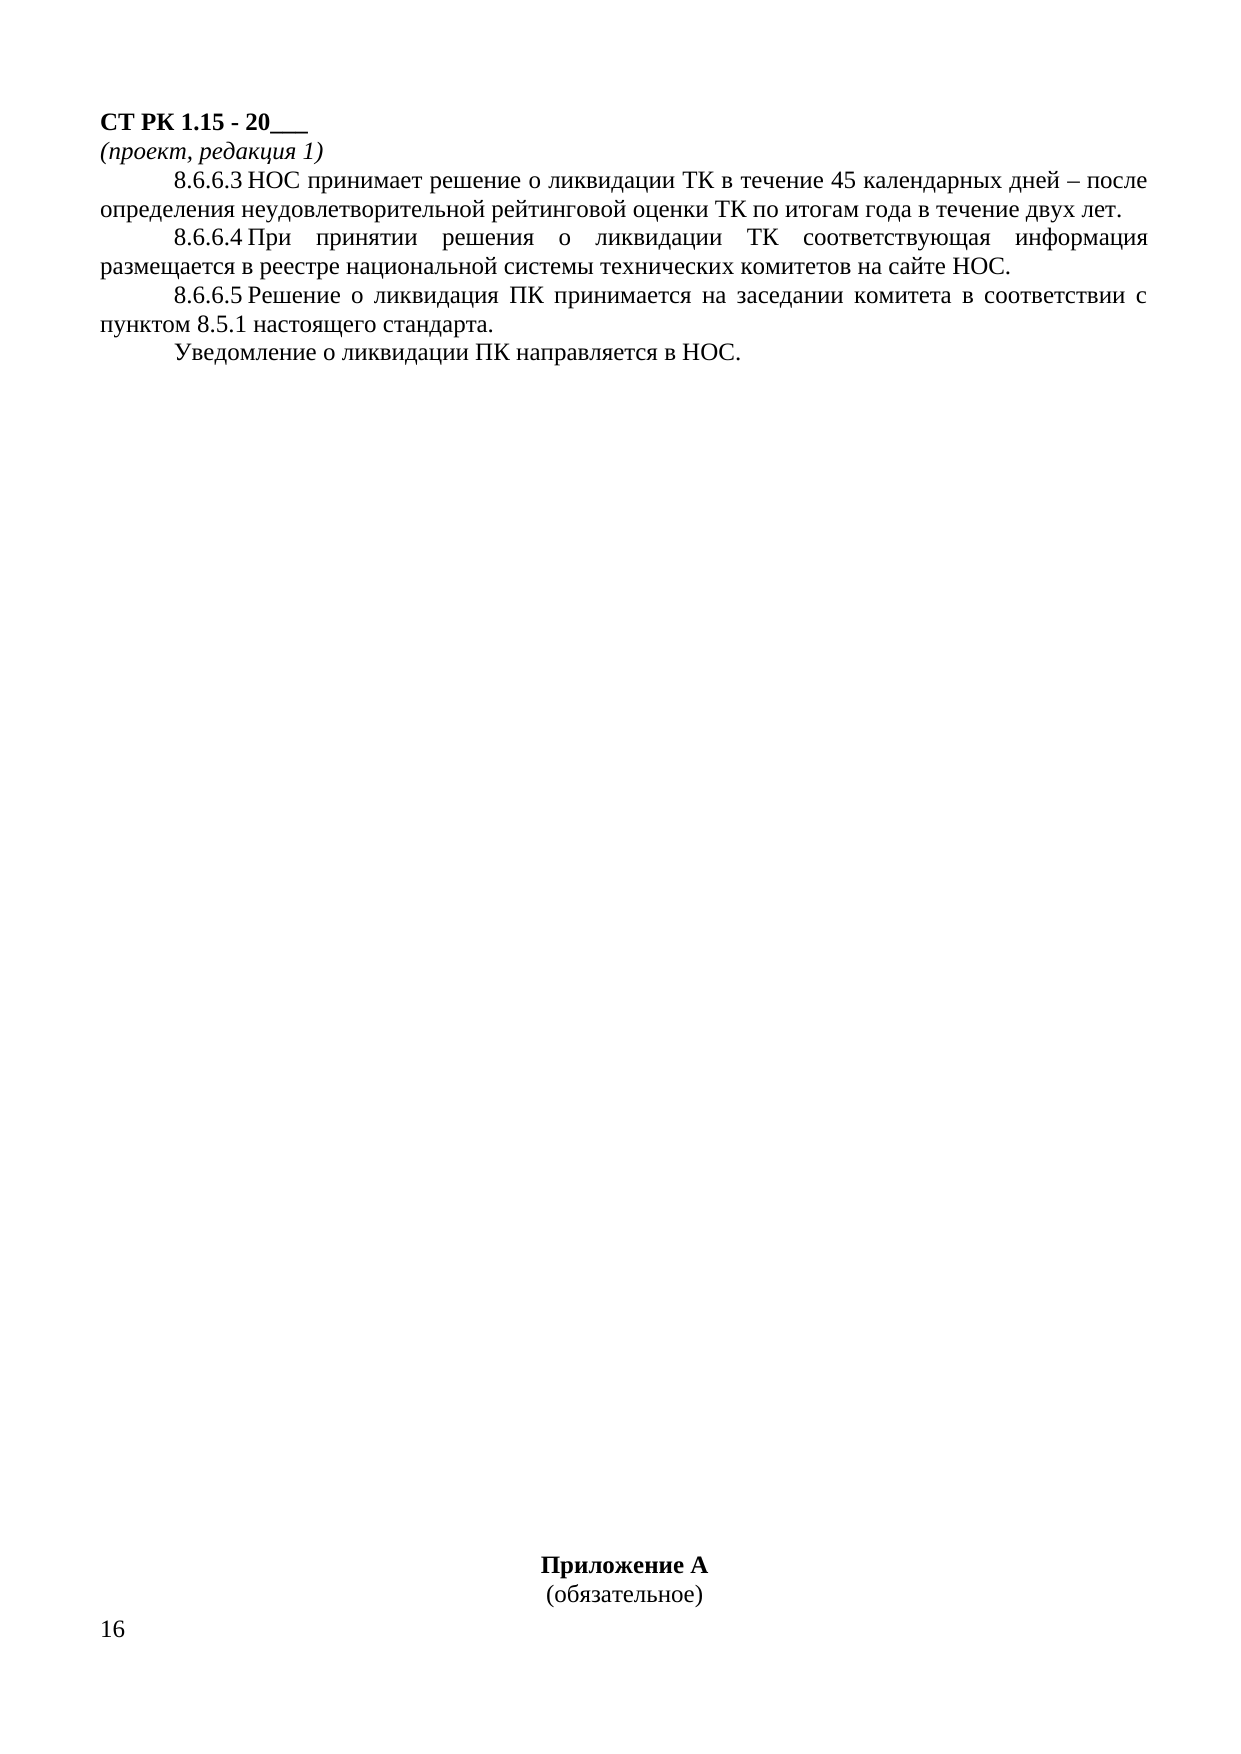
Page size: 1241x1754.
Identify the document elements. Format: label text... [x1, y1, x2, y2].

text 8.6.6.5 Решение о ликвидация ПК принимается на заседании комитета в соответствии с пунктом 8.5.1 настоящего стандарта. [100, 280, 1148, 337]
text 8.6.6.4 При принятии решения о ликвидации ТК соответствующая информация размещается в реестре национальной системы технических комитетов на сайте НОС. [100, 222, 1148, 280]
text Приложение А [100, 1550, 1148, 1579]
text (обязательное) [100, 1579, 1148, 1608]
text Уведомление о ликвидации ПК направляется в НОС. [100, 337, 1148, 366]
text 8.6.6.3 НОС принимает решение о ликвидации ТК в течение 45 календарных дней – после определения неудовлетворительной рейтинговой оценки ТК по итогам года в течение двух лет. [100, 165, 1148, 222]
